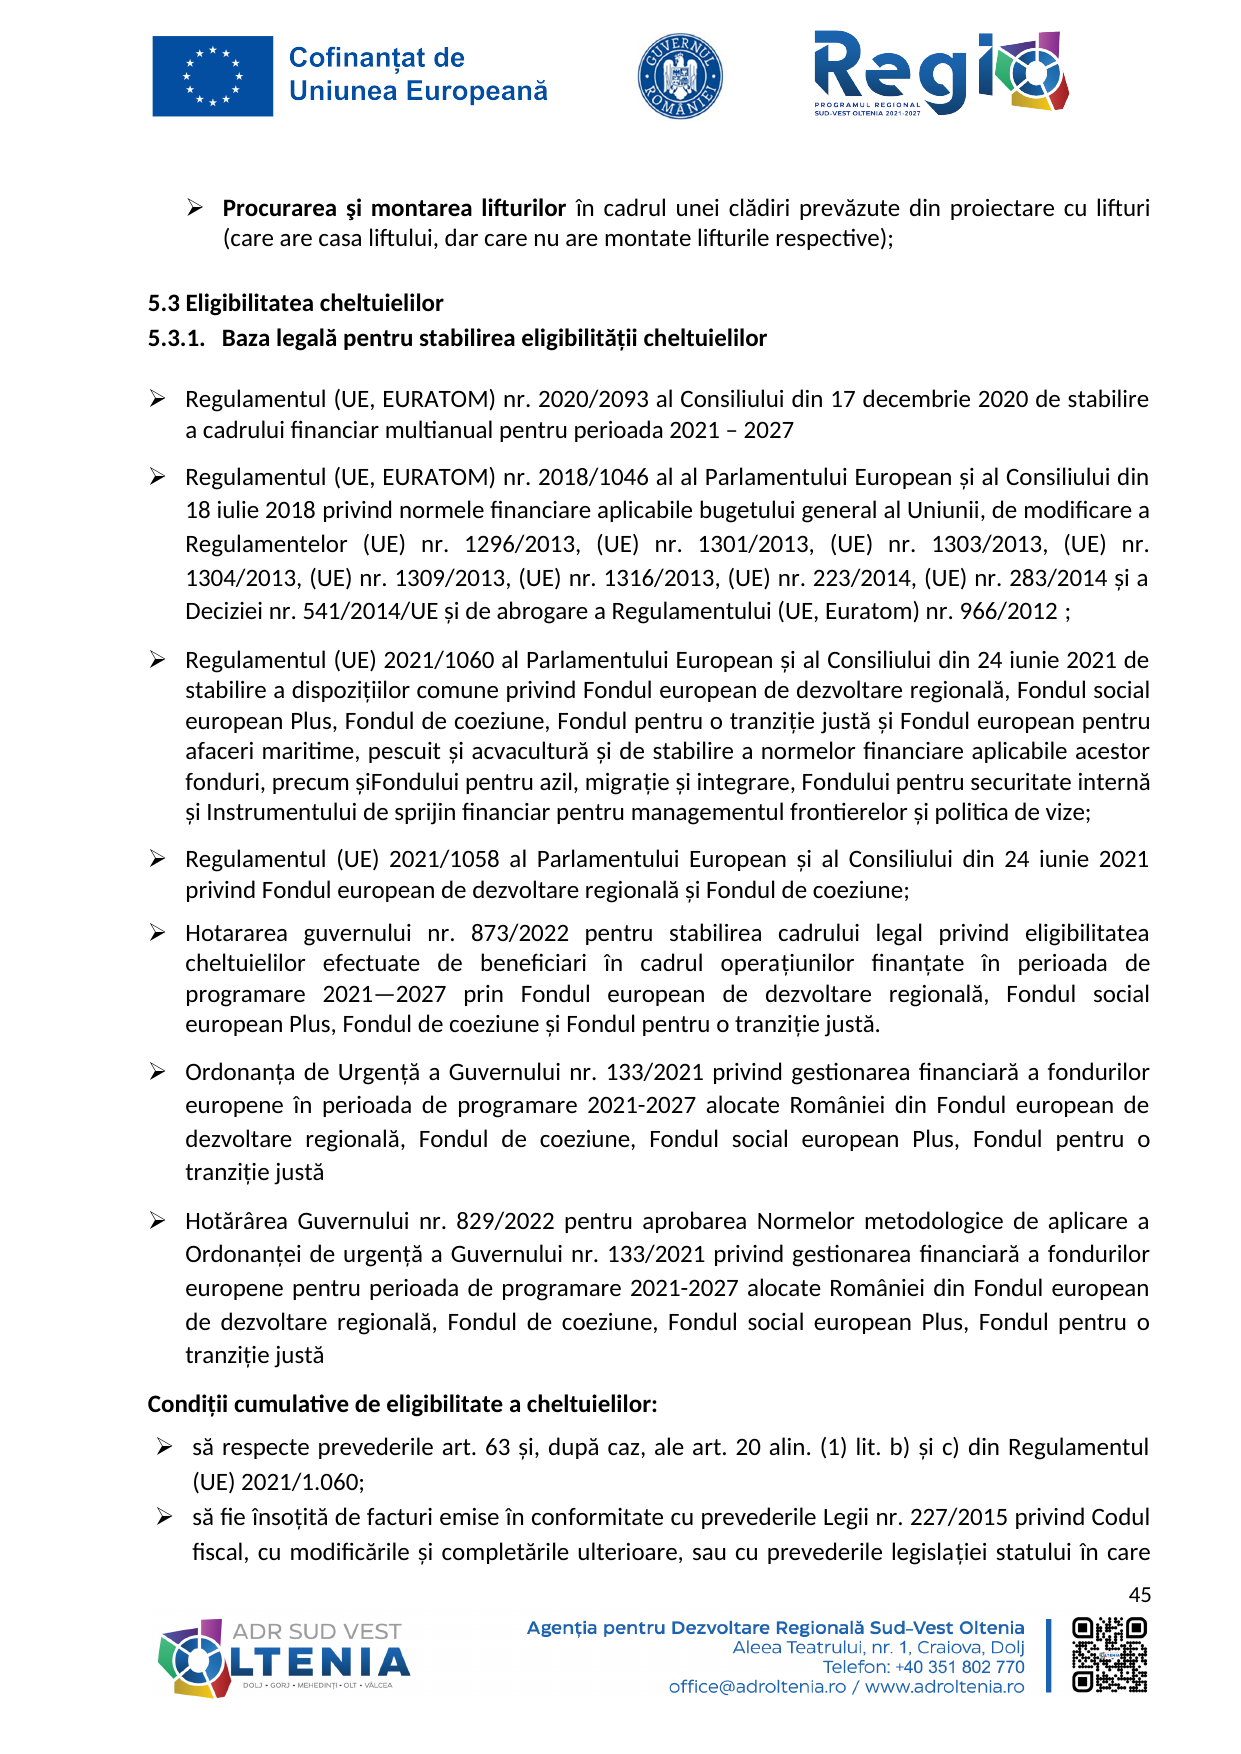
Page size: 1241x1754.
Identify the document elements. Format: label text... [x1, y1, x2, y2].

list Ordonanța de Urgență a Guvernului nr. 133/2021 privind gestionarea financiară a fondurilor europene în perioada de programare 2021-2027 alocate României din Fondul european de dezvoltare regională, Fondul de coeziune, Fondul social european Plus, Fondul pentru o tranziție justă [148, 1056, 1152, 1187]
picture [148, 1608, 1152, 1706]
list Procurarea şi montarea lifturilor în cadrul unei clădiri prevăzute din proiectare cu lifturi (care are casa liftului, dar care nu are montate lifturile respective); [185, 192, 1152, 253]
list Hotărârea Guvernului nr. 829/2022 pentru aprobarea Normelor metodologice de aplicare a Ordonanței de urgență a Guvernului nr. 133/2021 privind gestionarea financiară a fondurilor europene pentru perioada de programare 2021-2027 alocate României din Fondul european de dezvoltare regională, Fondul de coeziune, Fondul social european Plus, Fondul pentru o tranziție justă [148, 1205, 1152, 1370]
text 5.3 Eligibilitatea cheltuielilor [148, 288, 1152, 318]
list Regulamentul (UE, EURATOM) nr. 2020/2093 al Consiliului din 17 decembrie 2020 de stabilire a cadrului financiar multianual pentru perioada 2021 – 2027 [148, 383, 1152, 444]
list Hotararea guvernului nr. 873/2022 pentru stabilirea cadrului legal privind eligibilitatea cheltuielilor efectuate de beneficiari în cadrul operațiunilor finanțate în perioada de programare 2021—2027 prin Fondul european de dezvoltare regională, Fondul social european Plus, Fondul de coeziune și Fondul pentru o tranziție justă. [148, 917, 1152, 1039]
picture [812, 29, 1071, 119]
list Regulamentul (UE, EURATOM) nr. 2018/1046 al al Parlamentului European și al Consiliului din 18 iulie 2018 privind normele financiare aplicabile bugetului general al Uniunii, de modificare a Regulamentelor (UE) nr. 1296/2013, (UE) nr. 1301/2013, (UE) nr. 1303/2013, (UE) nr. 1304/2013, (UE) nr. 1309/2013, (UE) nr. 1316/2013, (UE) nr. 223/2014, (UE) nr. 283/2014 și a Deciziei nr. 541/2014/UE și de abrogare a Regulamentului (UE, Euratom) nr. 966/2012 ; [148, 461, 1152, 626]
list Regulamentul (UE) 2021/1058 al Parlamentului European și al Consiliului din 24 iunie 2021 privind Fondul european de dezvoltare regională și Fondul de coeziune; [148, 843, 1152, 904]
picture [147, 31, 550, 120]
list să respecte prevederile art. 63 și, după caz, ale art. 20 alin. (1) lit. b) și c) din Regulamentul (UE) 2021/1.060; [154, 1431, 1152, 1496]
picture [633, 31, 728, 121]
list Regulamentul (UE) 2021/1060 al Parlamentului European și al Consiliului din 24 iunie 2021 de stabilire a dispozițiilor comune privind Fondul european de dezvoltare regională, Fondul social european Plus, Fondul de coeziune, Fondul pentru o tranziție justă și Fondul european pentru afaceri maritime, pescuit și acvacultură și de stabilire a normelor financiare aplicabile acestor fonduri, precum șiFondului pentru azil, migrație și integrare, Fondului pentru securitate internă și Instrumentului de sprijin financiar pentru managementul frontierelor și politica de vize; [148, 644, 1152, 827]
subtitle 5.3.1. Baza legală pentru stabilirea eligibilității cheltuielilor [148, 322, 1152, 353]
text Condiții cumulative de eligibilitate a cheltuielilor: [148, 1388, 1152, 1418]
